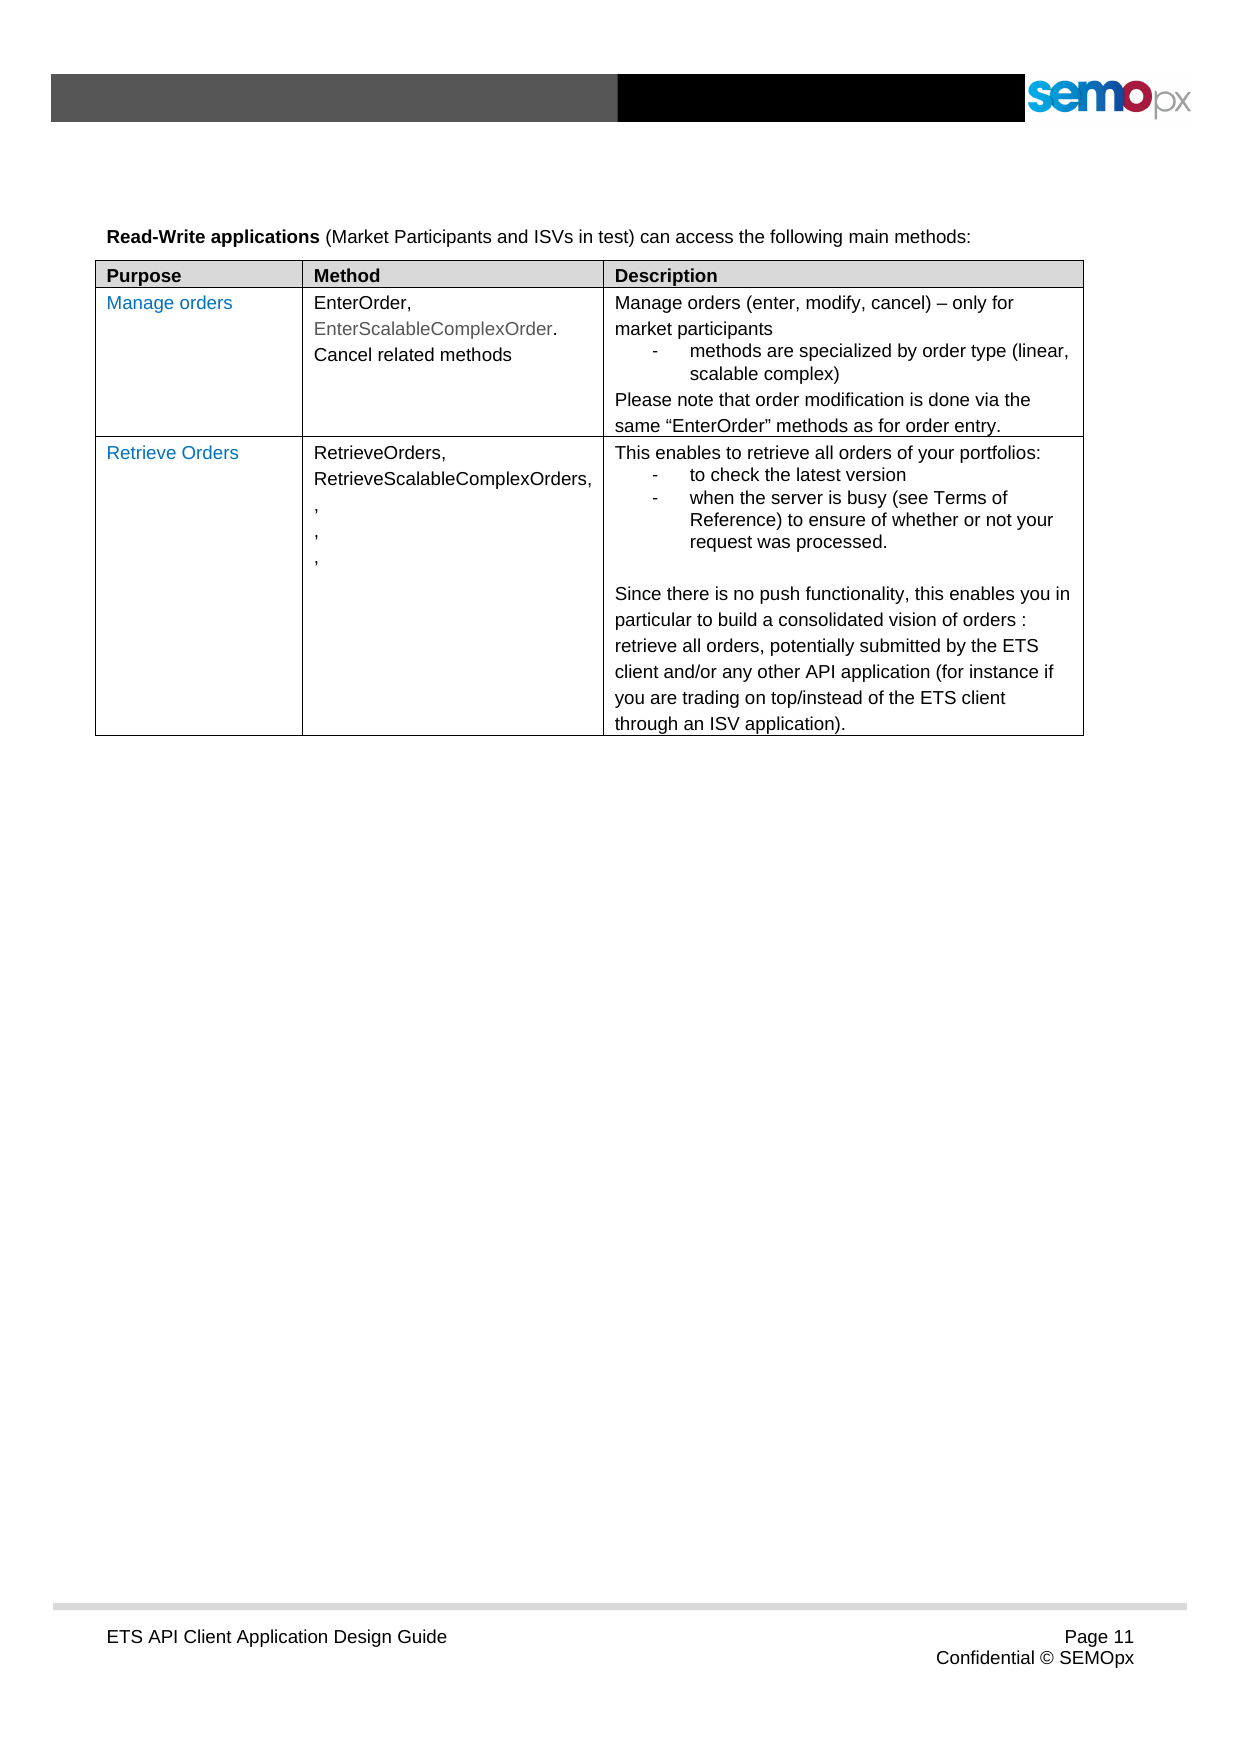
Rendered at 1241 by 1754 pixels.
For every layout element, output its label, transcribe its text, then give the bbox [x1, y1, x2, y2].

table_cell This enables to retrieve all orders of your portfolios: to check the latest version when the server is busy (see Terms of Reference) to ensure of whether or not your request was processed. Since there is no push functionality, this enables you in particular to build a consolidated vision of orders : retrieve all orders, potentially submitted by the ETS client and/or any other API application (for instance if you are trading on top/instead of the ETS client through an ISV application). [604, 437, 1083, 734]
table_cell Retrieve Orders [96, 437, 302, 734]
table_header Description [604, 261, 1083, 287]
table_cell Manage orders (enter, modify, cancel) – only for market participants methods are specialized by order type (linear, scalable complex) Please note that order modification is done via the same “EnterOrder” methods as for order entry. [604, 288, 1083, 436]
table_cell Manage orders [96, 288, 302, 436]
table_header Purpose [96, 261, 302, 287]
picture [1025, 73, 1194, 123]
table_cell EnterOrder, EnterScalableComplexOrder. Cancel related methods [303, 288, 603, 436]
text Read-Write applications (Market Participants and ISVs in test) can access the following main methods: [106, 221, 1134, 247]
table_cell RetrieveOrders, RetrieveScalableComplexOrders, , , , [303, 437, 603, 734]
table_header Method [303, 261, 603, 287]
